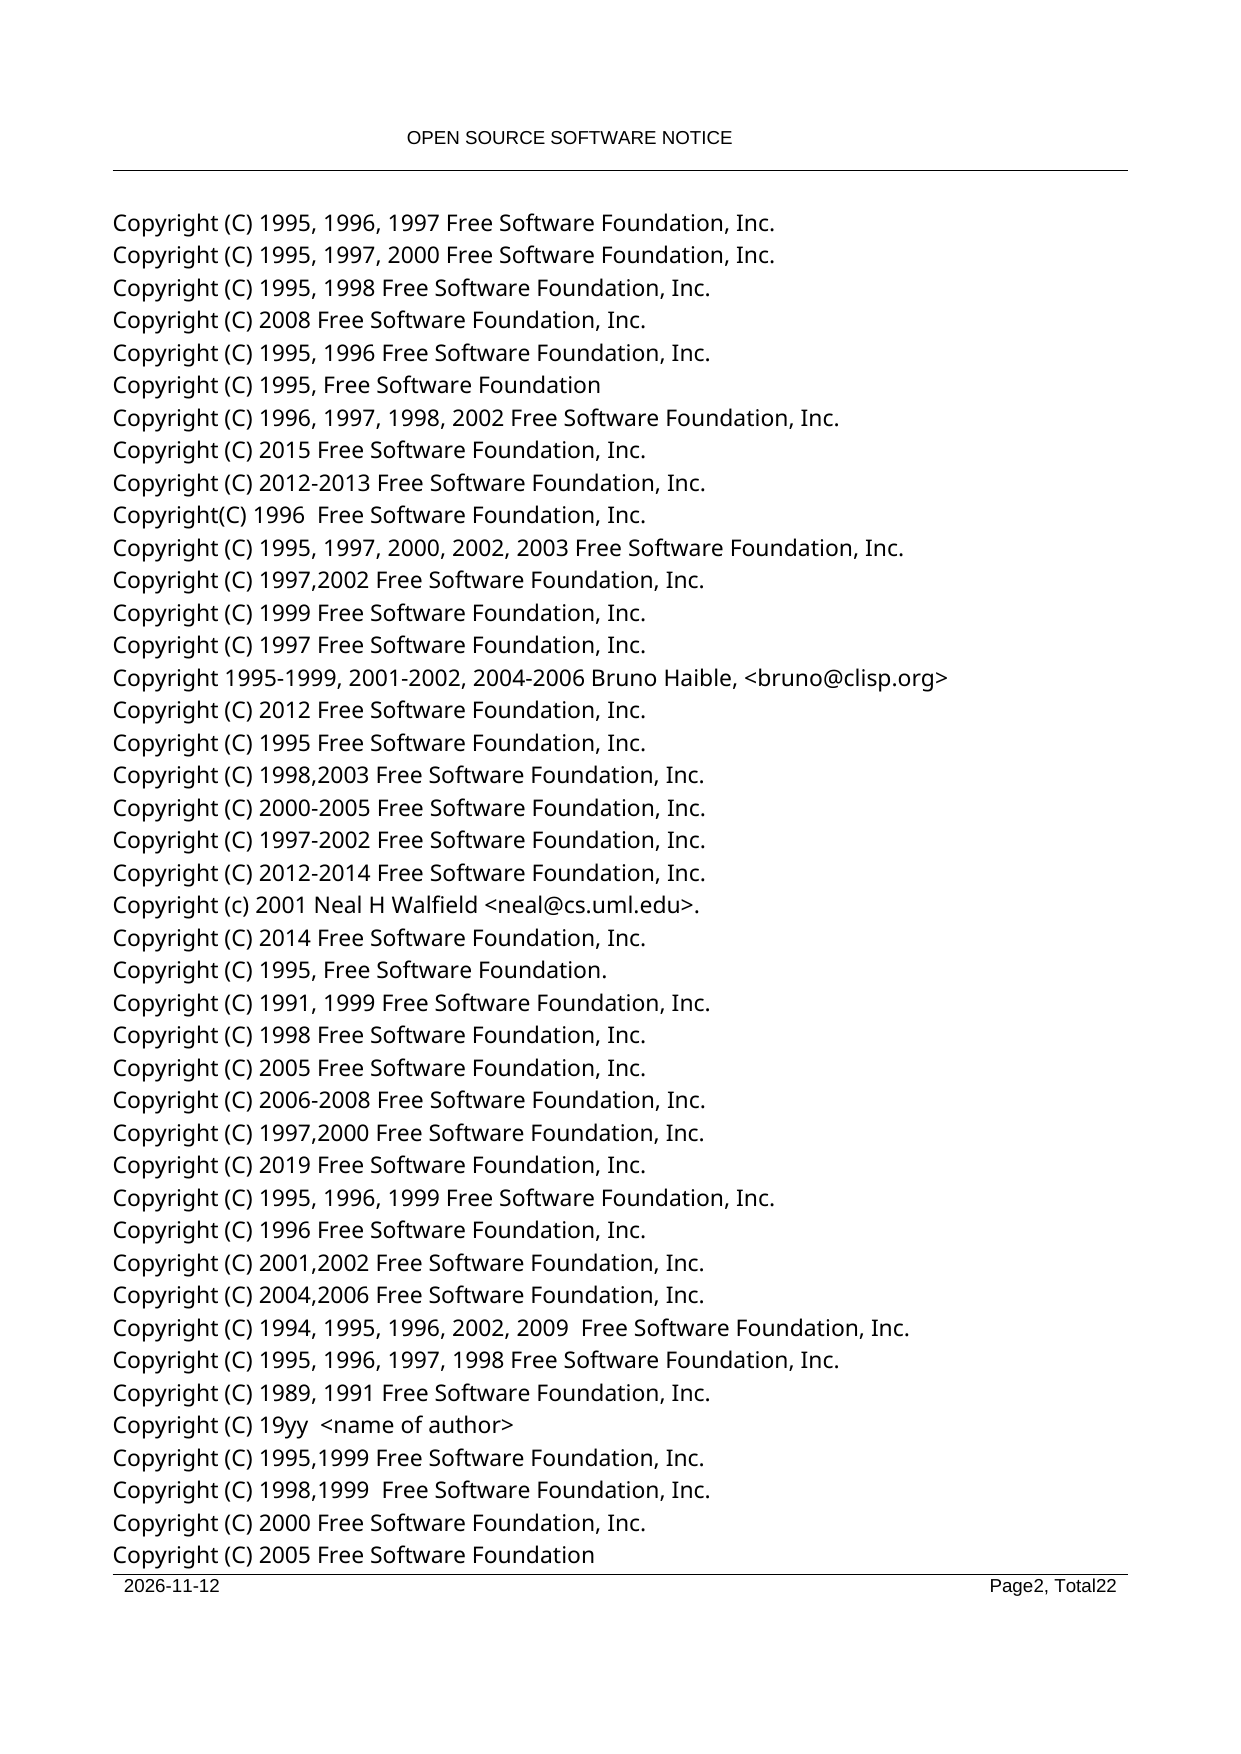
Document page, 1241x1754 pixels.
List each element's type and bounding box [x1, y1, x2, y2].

text [112, 206, 1128, 1571]
